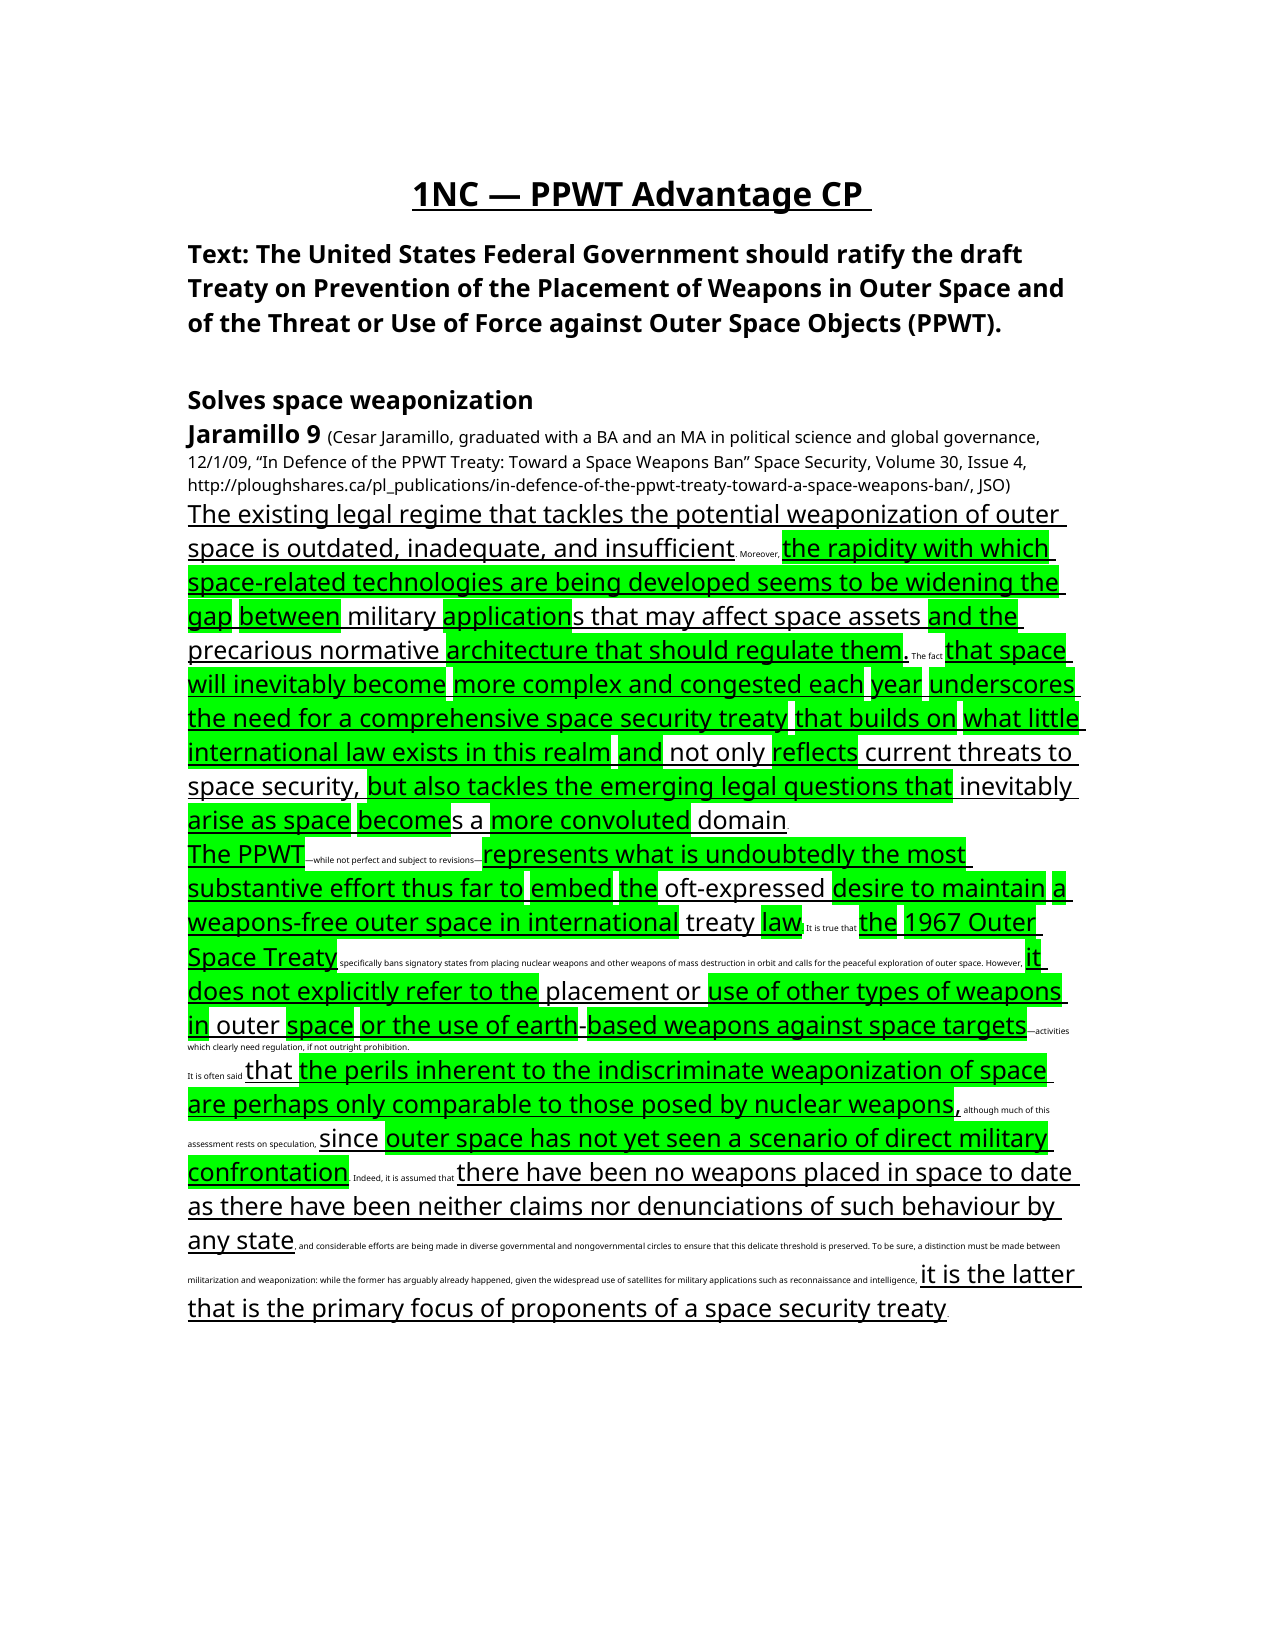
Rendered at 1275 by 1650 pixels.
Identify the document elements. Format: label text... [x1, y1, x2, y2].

subtitle Text: The United States Federal Government should ratify the draft Treaty on Prevention of the Placement of Weapons in Outer Space and of the Threat or Use of Force against Outer Space Objects (PPWT). [187, 237, 1087, 339]
subtitle Solves space weaponization [187, 383, 1087, 417]
text The PPWT—while not perfect and subject to revisions—represents what is undoubtedly the most substantive effort thus far to embed the oft-expressed desire to maintain a weapons-free outer space in international treaty law. It is true that the 1967 Outer Space Treaty specifically bans signatory states from placing nuclear weapons and other weapons of mass destruction in orbit and calls for the peaceful exploration of outer space. However, it does not explicitly refer to the placement or use of other types of weapons in outer space or the use of earth-based weapons against space targets—activities which clearly need regulation, if not outright prohibition. [187, 837, 1087, 1053]
text Jaramillo 9 (Cesar Jaramillo, graduated with a BA and an MA in political science and global governance, 12/1/09, “In Defence of the PPWT Treaty: Toward a Space Weapons Ban” Space Security, Volume 30, Issue 4, http://ploughshares.ca/pl_publications/in-defence-of-the-ppwt-treaty-toward-a-space-weapons-ban/, JSO) [187, 417, 1087, 496]
text The existing legal regime that tackles the potential weaponization of outer space is outdated, inadequate, and insufficient. Moreover, the rapidity with which space-related technologies are being developed seems to be widening the gap between military applications that may affect space assets and the precarious normative architecture that should regulate them. The fact that space will inevitably become more complex and congested each year underscores the need for a comprehensive space security treaty that builds on what little international law exists in this realm and not only reflects current threats to space security, but also tackles the emerging legal questions that inevitably arise as space becomes a more convoluted domain. [187, 496, 1087, 837]
subtitle 1NC — PPWT Advantage CP [187, 171, 1087, 216]
text It is often said that the perils inherent to the indiscriminate weaponization of space are perhaps only comparable to those posed by nuclear weapons, although much of this assessment rests on speculation, since outer space has not yet seen a scenario of direct military confrontation. Indeed, it is assumed that there have been no weapons placed in space to date as there have been neither claims nor denunciations of such behaviour by any state, and considerable efforts are being made in diverse governmental and nongovernmental circles to ensure that this delicate threshold is preserved. To be sure, a distinction must be made between militarization and weaponization: while the former has arguably already happened, given the widespread use of satellites for military applications such as reconnaissance and intelligence, it is the latter that is the primary focus of proponents of a space security treaty. [187, 1053, 1087, 1325]
